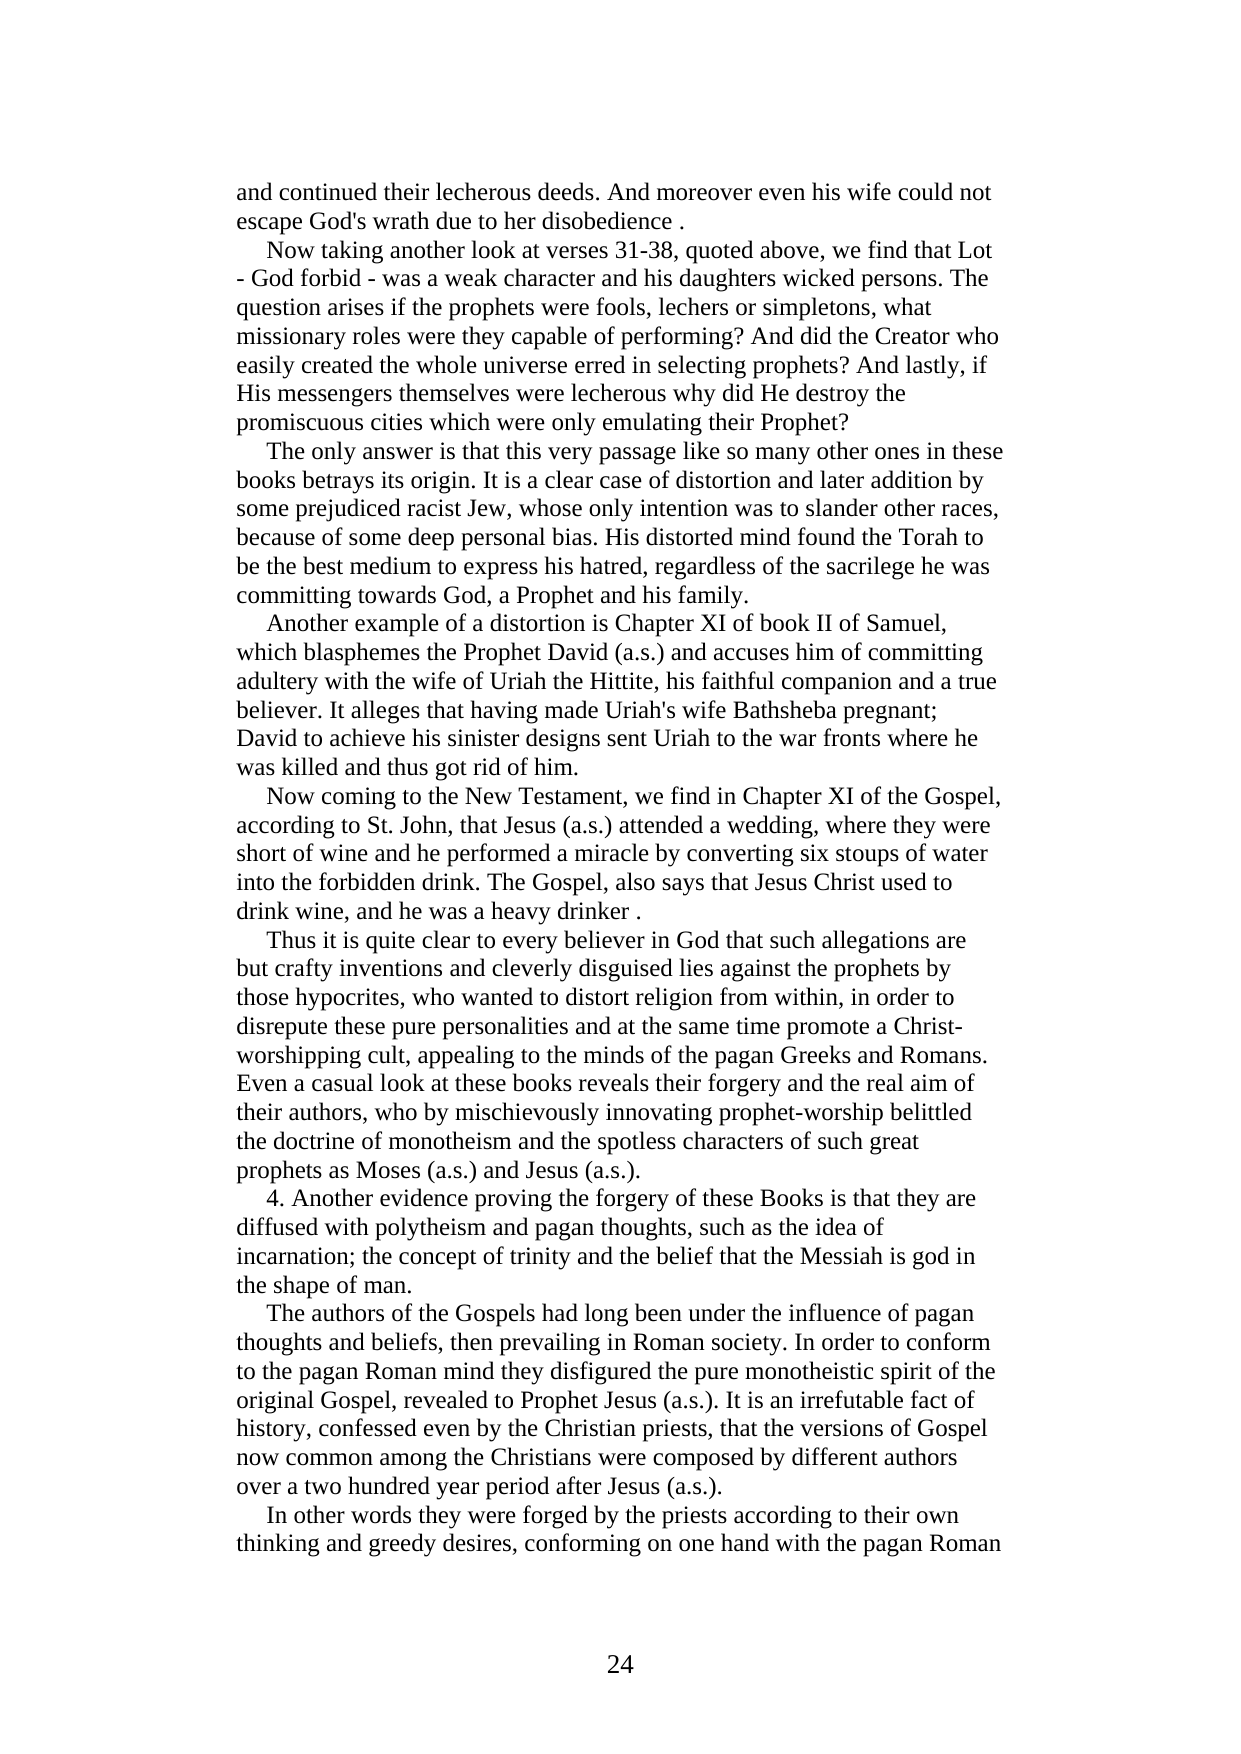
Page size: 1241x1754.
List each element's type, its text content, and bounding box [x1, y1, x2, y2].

text The authors of the Gospels had long been under the influence of pagan thoughts and beliefs, then prevailing in Roman society. In order to conform to the pagan Roman mind they disfigured the pure monotheistic spirit of the original Gospel, revealed to Prophet Jesus (a.s.). It is an irrefutable fact of history, confessed even by the Christian priests, that the versions of Gospel now common among the Christians were composed by different authors over a two hundred year period after Jesus (a.s.). [236, 1298, 1004, 1500]
text Now coming to the New Testament, we find in Chapter XI of the Gospel, according to St. John, that Jesus (a.s.) attended a wedding, where they were short of wine and he performed a miracle by converting six stoups of water into the forbidden drink. The Gospel, also says that Jesus Christ used to drink wine, and he was a heavy drinker . [236, 781, 1004, 925]
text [236, 1500, 1004, 1557]
text The only answer is that this very passage like so many other ones in these books betrays its origin. It is a clear case of distortion and later addition by some prejudiced racist Jew, whose only intention was to slander other races, because of some deep personal bias. His distorted mind found the Torah to be the best medium to express his hatred, regardless of the sacrilege he was committing towards God, a Prophet and his family. [236, 436, 1004, 608]
text Another example of a distortion is Chapter XI of book II of Samuel, which blasphemes the Prophet David (a.s.) and accuses him of committing adultery with the wife of Uriah the Hittite, his faithful companion and a true believer. It alleges that having made Uriah's wife Bathsheba pregnant; David to achieve his sinister designs sent Uriah to the war fronts where he was killed and thus got rid of him. [236, 608, 1004, 781]
text 4. Another evidence proving the forgery of these Books is that they are diffused with polytheism and pagan thoughts, such as the idea of incarnation; the concept of trinity and the belief that the Messiah is god in the shape of man. [236, 1183, 1004, 1298]
text Thus it is quite clear to every believer in God that such allegations are but crafty inventions and cleverly disguised lies against the prophets by those hypocrites, who wanted to distort religion from within, in order to disrepute these pure personalities and at the same time promote a Christ-worshipping cult, appealing to the minds of the pagan Greeks and Romans. Even a casual look at these books reveals their forgery and the real aim of their authors, who by mischievously innovating prophet-worship belittled the doctrine of monotheism and the spotless characters of such great prophets as Moses (a.s.) and Jesus (a.s.). [236, 925, 1004, 1183]
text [236, 177, 1004, 235]
text Now taking another look at verses 31-38, quoted above, we find that Lot - God forbid - was a weak character and his daughters wicked persons. The question arises if the prophets were fools, lechers or simpletons, what missionary roles were they capable of performing? And did the Creator who easily created the whole universe erred in selecting prophets? And lastly, if His messengers themselves were lecherous why did He destroy the promiscuous cities which were only emulating their Prophet? [236, 235, 1004, 436]
